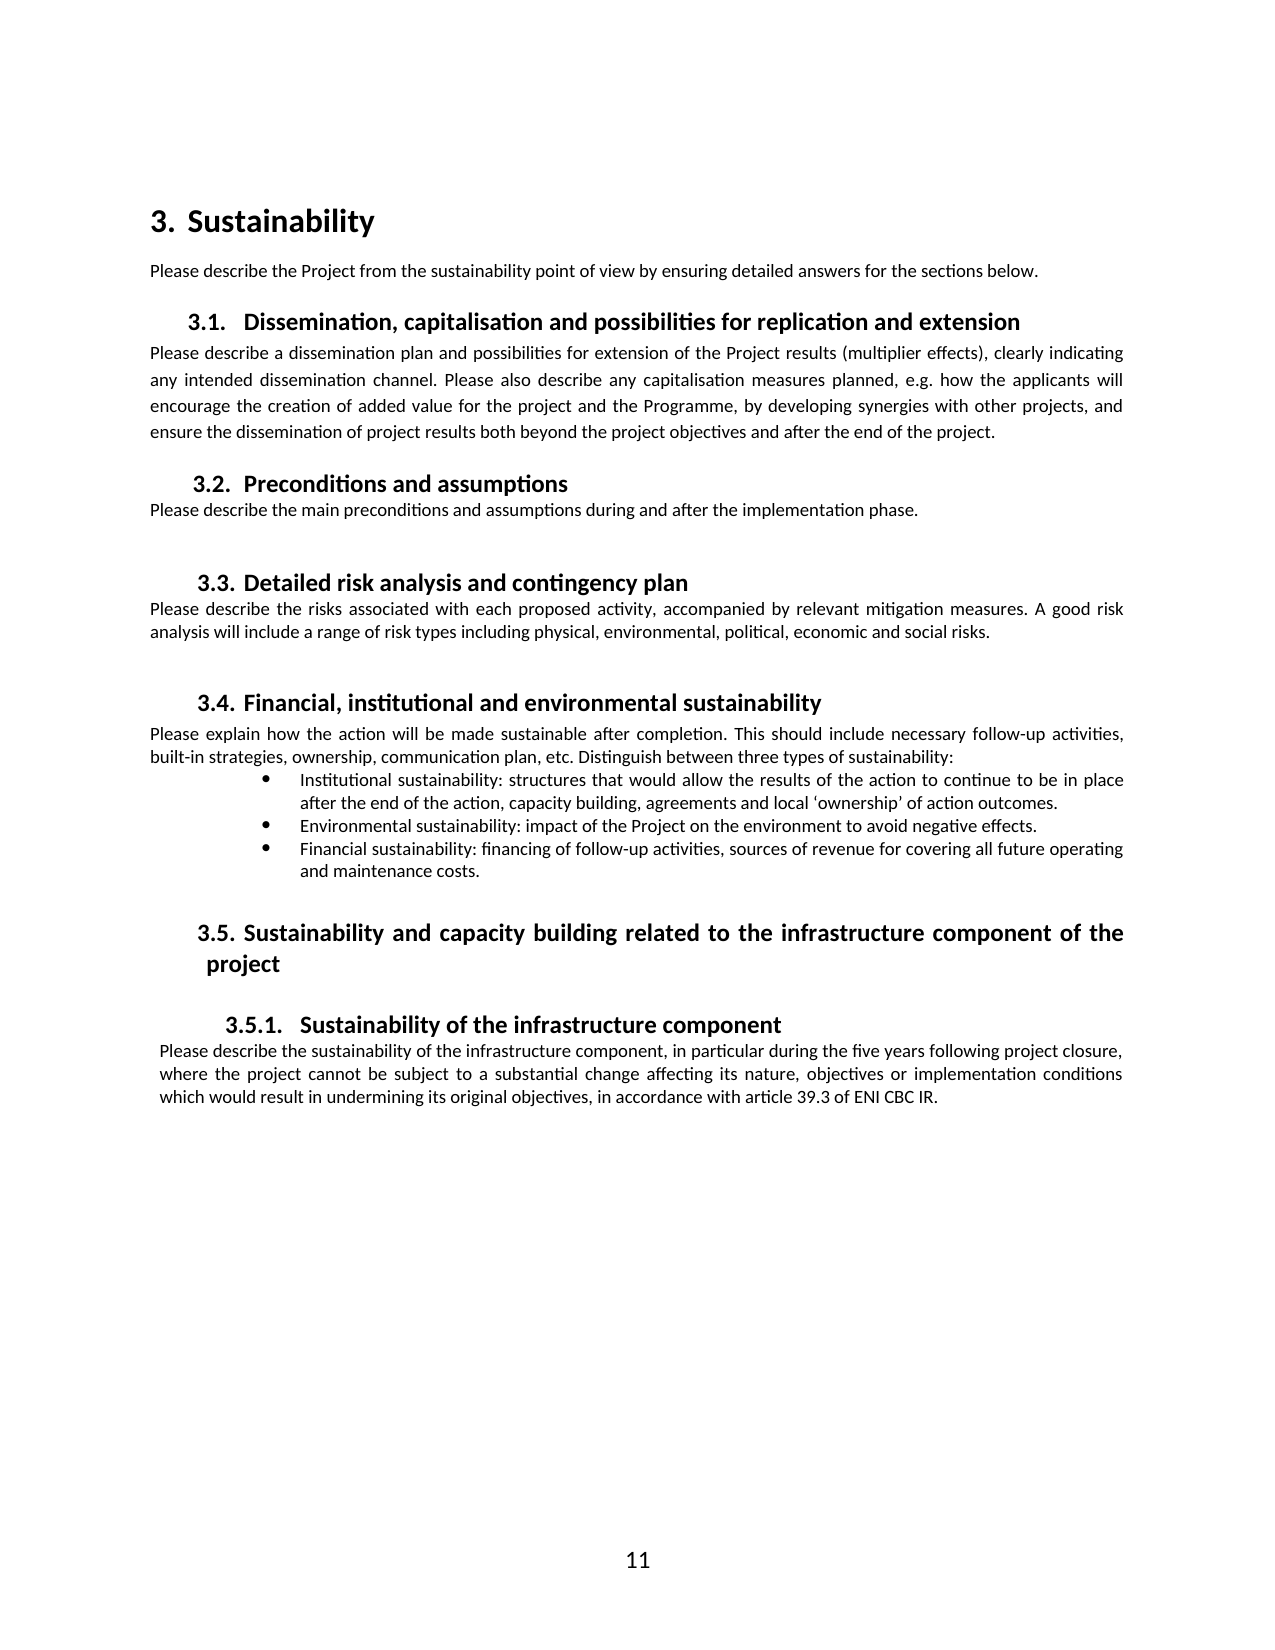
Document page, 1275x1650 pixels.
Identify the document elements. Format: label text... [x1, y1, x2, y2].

list Financial sustainability: financing of follow-up activities, sources of revenue for covering all future operating and maintenance costs. [262, 837, 1125, 882]
list Environmental sustainability: impact of the Project on the environment to avoid negative effects. [262, 814, 1125, 837]
subtitle Sustainability [150, 200, 1125, 241]
subtitle Preconditions and assumptions [192, 468, 1125, 498]
text Please describe the Project from the sustainability point of view by ensuring detailed answers for the sections below. [150, 259, 1125, 282]
text Please describe the main preconditions and assumptions during and after the implementation phase. [150, 498, 1125, 521]
text Please explain how the action will be made sustainable after completion. This should include necessary follow-up activities, built-in strategies, ownership, communication plan, etc. Distinguish between three types of sustainability: [150, 722, 1125, 768]
list Sustainability and capacity building related to the infrastructure component of the project [197, 917, 1125, 978]
subtitle Dissemination, capitalisation and possibilities for replication and extension [187, 306, 1125, 337]
list Sustainability of the infrastructure component [225, 1009, 1125, 1039]
list Institutional sustainability: structures that would allow the results of the action to continue to be in place after the end of the action, capacity building, agreements and local ‘ownership’ of action outcomes. [262, 768, 1125, 814]
text Please describe a dissemination plan and possibilities for extension of the Project results (multiplier effects), clearly indicating any intended dissemination channel. Please also describe any capitalisation measures planned, e.g. how the applicants will encourage the creation of added value for the project and the Programme, by developing synergies with other projects, and ensure the dissemination of project results both beyond the project objectives and after the end of the project. [150, 341, 1125, 443]
text Please describe the sustainability of the infrastructure component, in particular during the five years following project closure, where the project cannot be subject to a substantial change affecting its nature, objectives or implementation conditions which would result in undermining its original objectives, in accordance with article 39.3 of ENI CBC IR. [159, 1039, 1125, 1108]
subtitle Detailed risk analysis and contingency plan [197, 567, 1125, 597]
text Please describe the risks associated with each proposed activity, accompanied by relevant mitigation measures. A good risk analysis will include a range of risk types including physical, environmental, political, economic and social risks. [150, 597, 1125, 643]
subtitle Financial, institutional and environmental sustainability [197, 687, 1125, 718]
